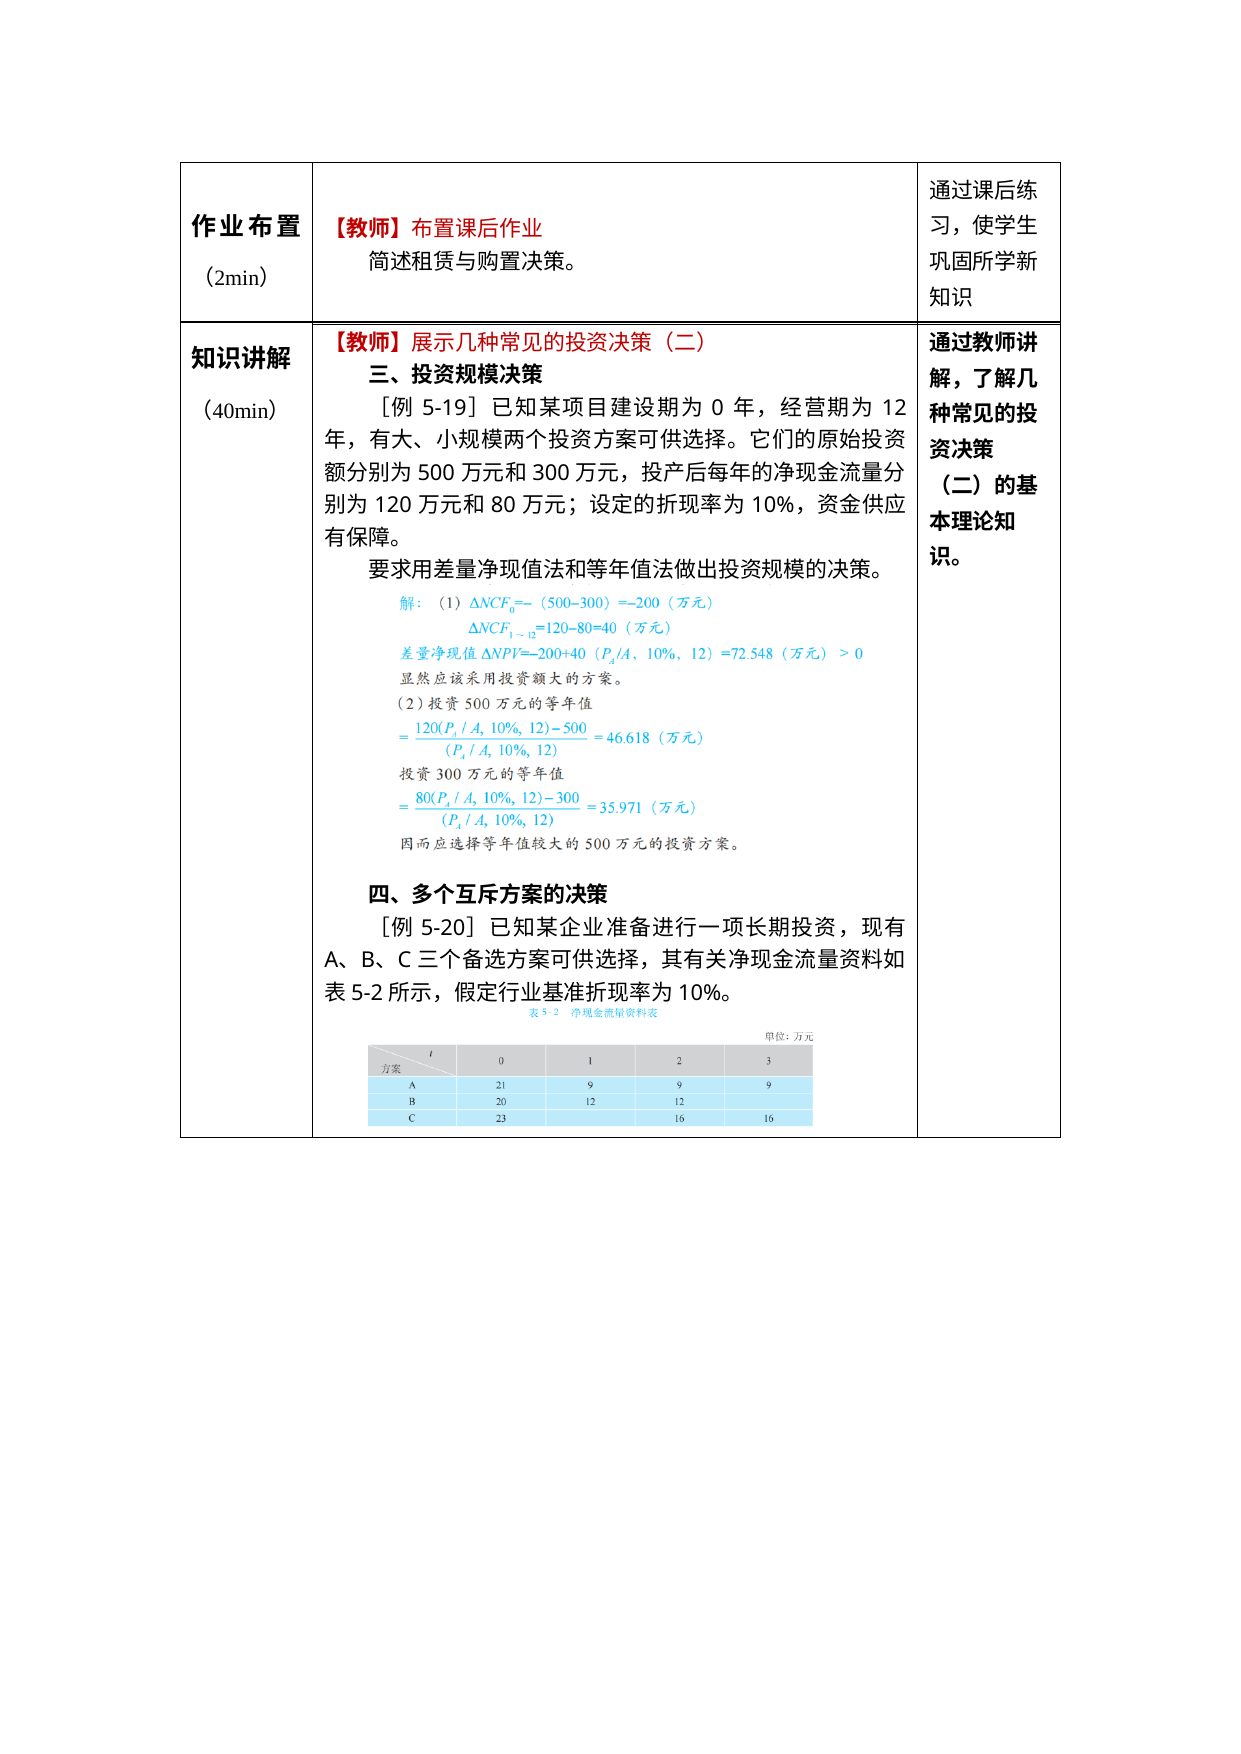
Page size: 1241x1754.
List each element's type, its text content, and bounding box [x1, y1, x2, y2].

table_cell 【教师】布置课后作业 简述租赁与购置决策。 [313, 163, 917, 321]
picture [367, 584, 871, 861]
picture [367, 1007, 815, 1129]
table_cell 知识讲解 （40min） [181, 323, 312, 1137]
table_cell 【教师】展示几种常见的投资决策（二） 三、投资规模决策 ［例 5-19］已知某项目建设期为 0 年，经营期为 12 年，有大、小规模两个投资方案可供选择。它们的原始投资额分别为 500 万元和 300 万元，投产后每年的净现金流量分别为 120 万元和 80 万元；设定的折现率为 10%，资金供应有保障。 要求用差量净现值法和等年值法做出投资规模的决策。 四、多个互斥方案的决策 ［例 5-20］已知某企业准备进行一项长期投资，现有 A、B、C 三个备选方案可供选择，其有关净现金流量资料如表 5-2 所示，假定行业基准折现率为 10%。 【学生】思考、讨论。 [313, 325, 917, 1137]
table_cell 通过教师讲解，了解几种常见的投资决策（二）的基本理论知识。 [918, 325, 1060, 1137]
table_cell 通过课后练习，使学生巩固所学新知识 [918, 163, 1060, 321]
table_cell 作业布置（2min） [181, 163, 312, 321]
